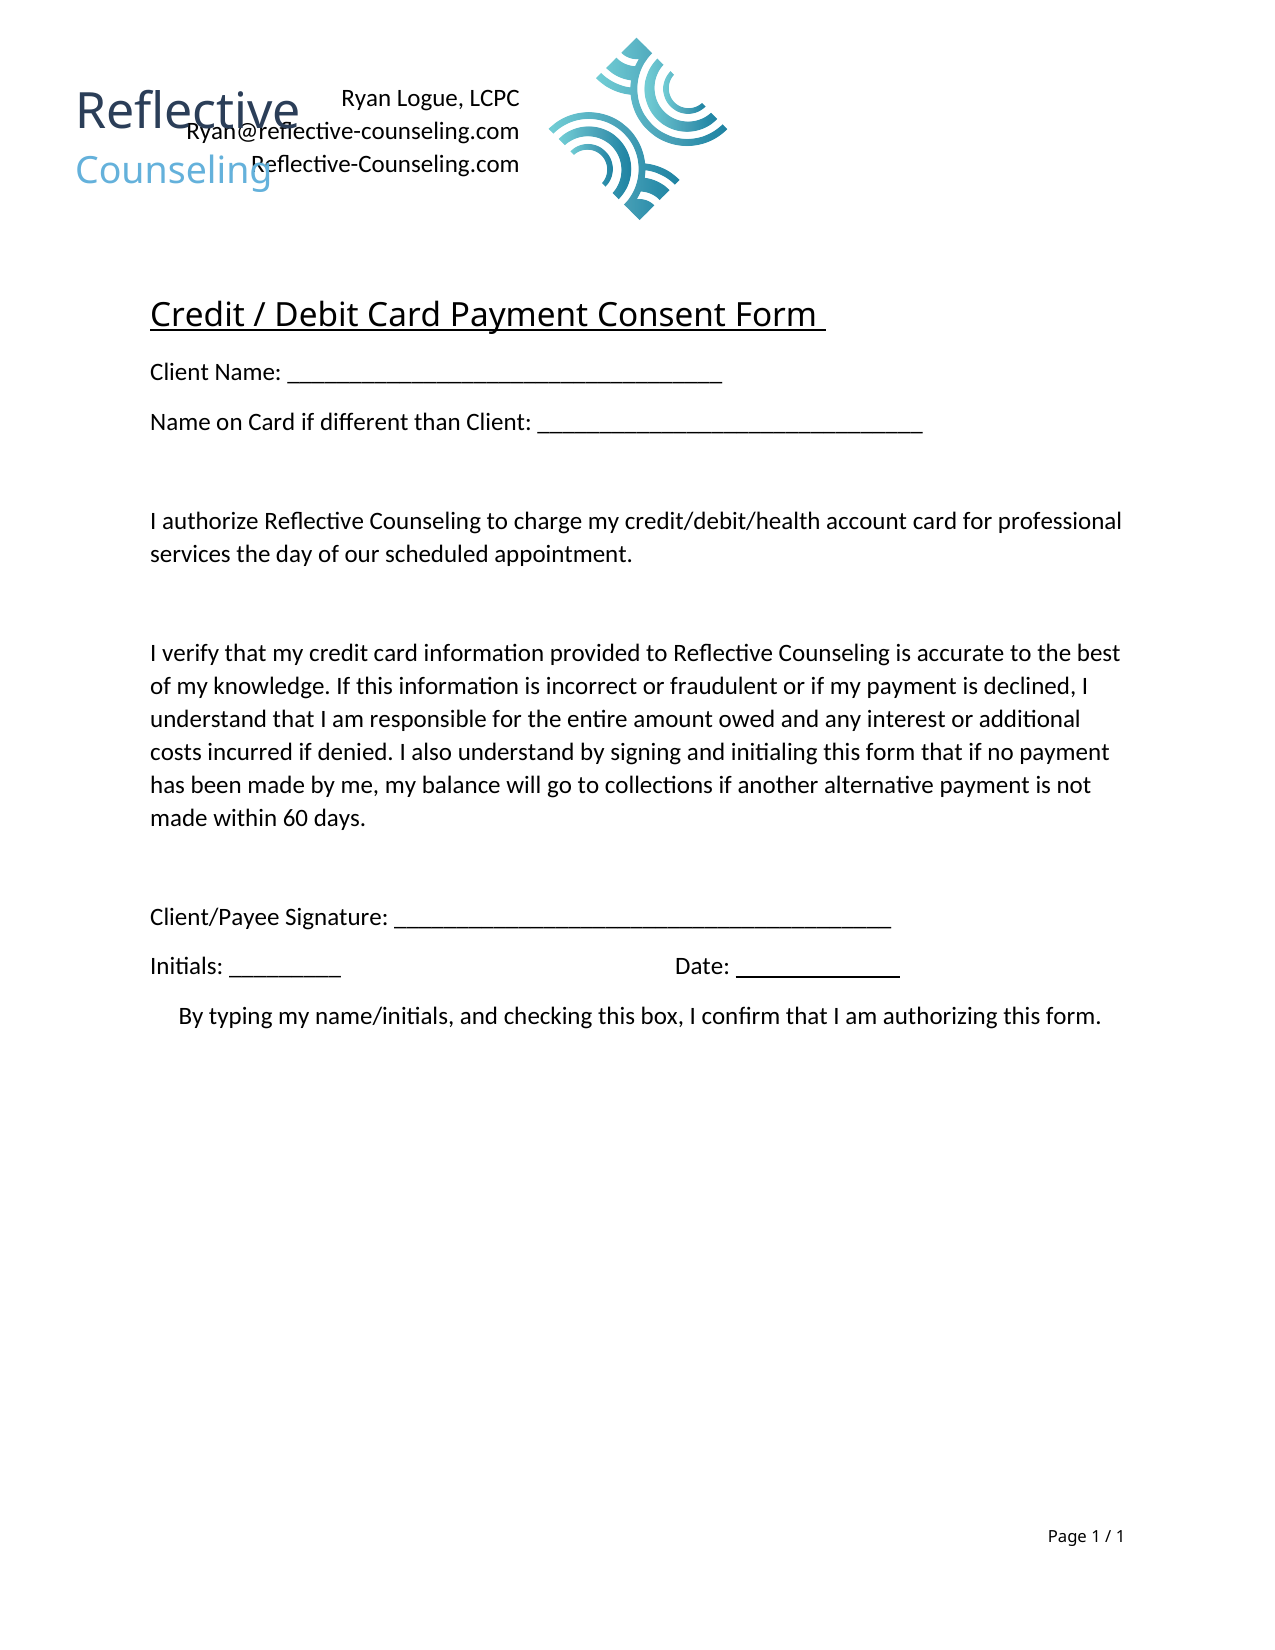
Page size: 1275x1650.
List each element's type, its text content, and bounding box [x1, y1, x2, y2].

text Client Name: ___________________________________ [150, 356, 1125, 387]
text By typing my name/initials, and checking this box, I confirm that I am authorizing this form. [150, 1000, 1125, 1031]
picture [545, 37, 730, 223]
text Initials: _________ Date: [150, 950, 1125, 981]
text I authorize Reflective Counseling to charge my credit/debit/health account card for professional services the day of our scheduled appointment. [150, 505, 1125, 568]
text Name on Card if different than Client: _______________________________ [150, 406, 1125, 436]
text I verify that my credit card information provided to Reflective Counseling is accurate to the best of my knowledge. If this information is incorrect or fraudulent or if my payment is declined, I understand that I am responsible for the entire amount owed and any interest or additional costs incurred if denied. I also understand by signing and initialing this form that if no payment has been made by me, my balance will go to collections if another alternative payment is not made within 60 days. [150, 637, 1125, 832]
text Client/Payee Signature: ________________________________________ [150, 901, 1125, 931]
text Credit / Debit Card Payment Consent Form [150, 291, 1125, 336]
